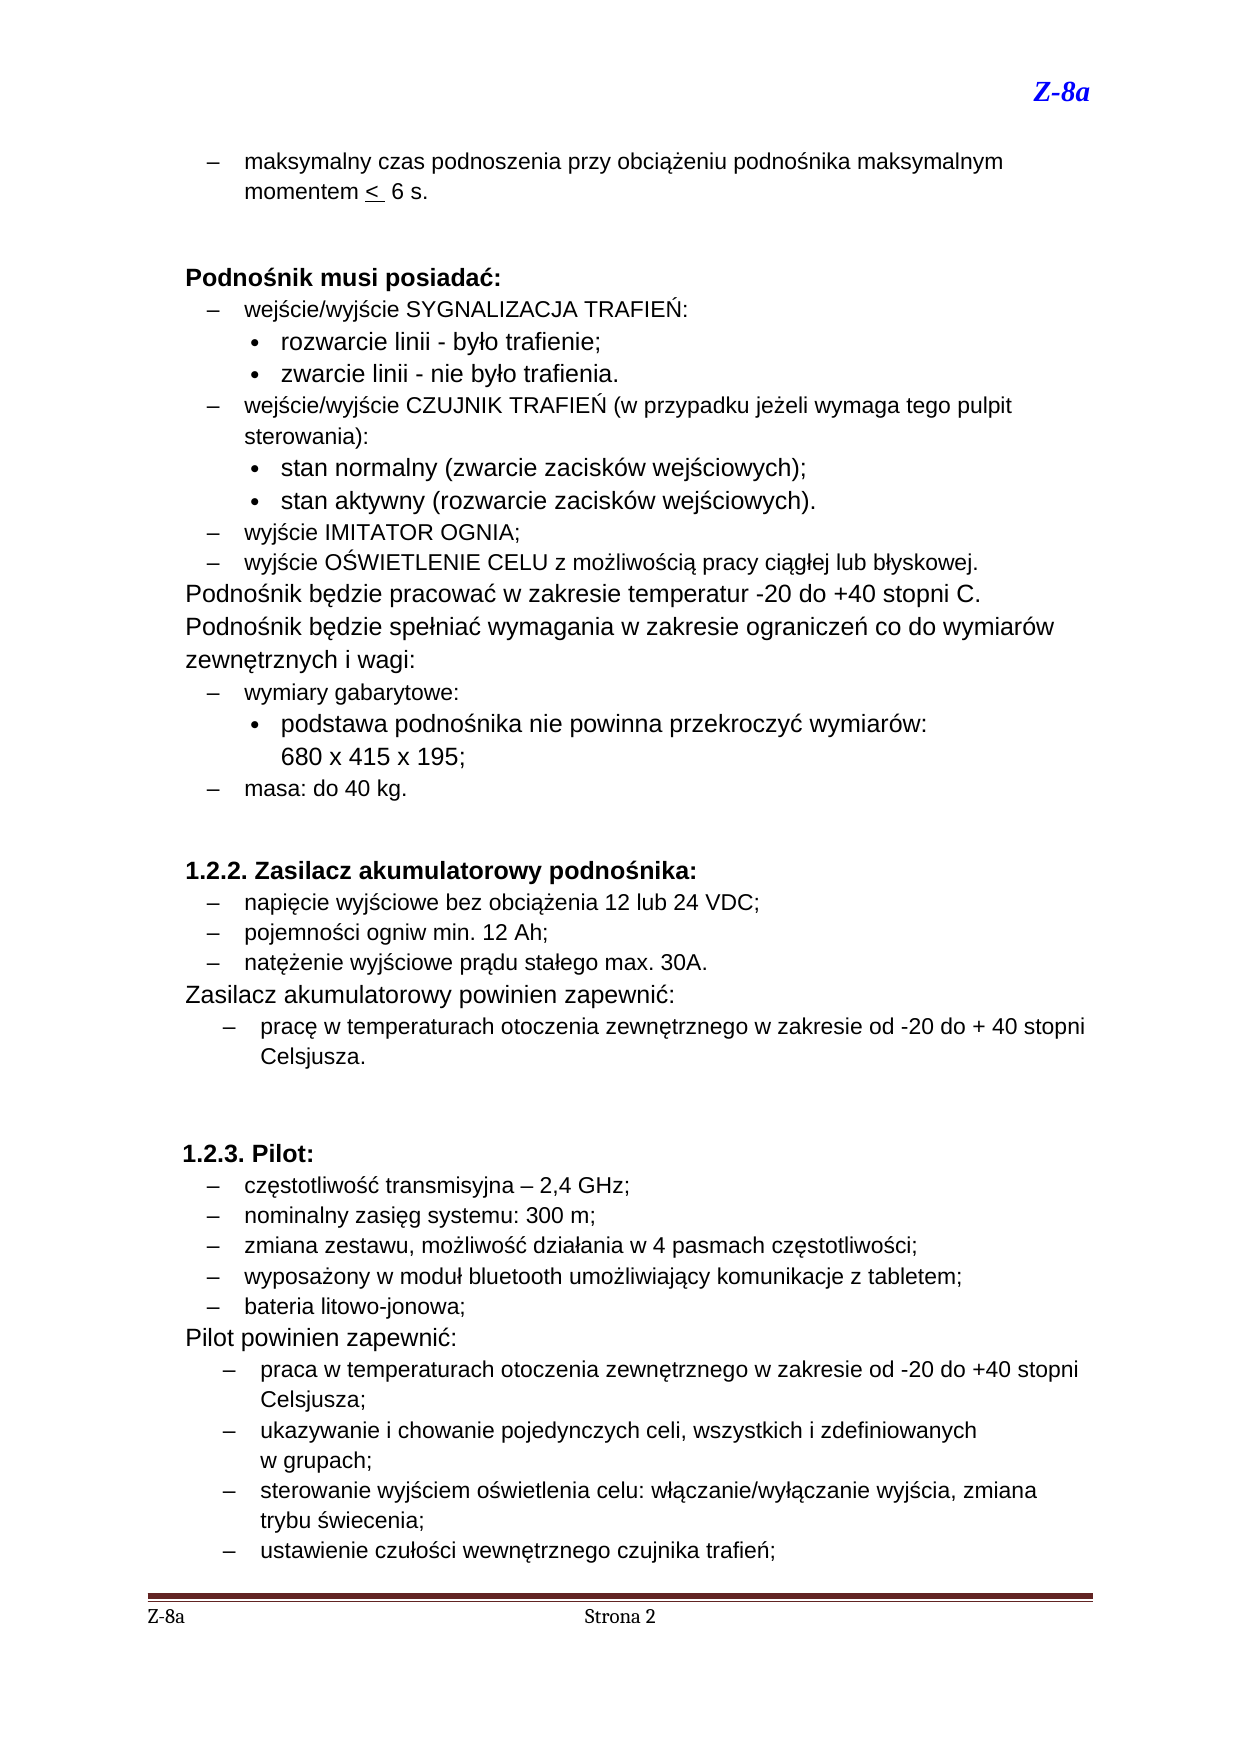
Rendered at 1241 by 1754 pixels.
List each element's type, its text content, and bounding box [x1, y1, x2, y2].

list rozwarcie linii - było trafienie; [251, 326, 1093, 355]
list nominalny zasięg systemu: 300 m; [207, 1202, 1093, 1229]
list masa: do 40 kg. [207, 775, 1093, 801]
list wyjście OŚWIETLENIE CELU z możliwością pracy ciągłej lub błyskowej. [207, 549, 1093, 576]
text Podnośnik będzie spełniać wymagania w zakresie ograniczeń co do wymiarów zewnętrznych i wagi: [185, 612, 1093, 674]
list wymiary gabarytowe: [207, 678, 1093, 705]
list bateria litowo-jonowa; [207, 1293, 1093, 1319]
list praca w temperaturach otoczenia zewnętrznego w zakresie od -20 do +40 stopni Celsjusza; [223, 1356, 1093, 1413]
list podstawa podnośnika nie powinna przekroczyć wymiarów: 680 x 415 x 195; [251, 709, 1093, 770]
list ukazywanie i chowanie pojedynczych celi, wszystkich i zdefiniowanych w grupach; [223, 1417, 1093, 1473]
list napięcie wyjściowe bez obciążenia 12 lub 24 VDC; [207, 889, 1093, 915]
list stan normalny (zwarcie zacisków wejściowych); [251, 453, 1093, 482]
text Podnośnik będzie pracować w zakresie temperatur -20 do +40 stopni C. [185, 579, 1093, 608]
list częstotliwość transmisyjna – 2,4 GHz; [207, 1172, 1093, 1198]
text Zasilacz akumulatorowy powinien zapewnić: [185, 979, 1093, 1008]
text 1.2.2. Zasilacz akumulatorowy podnośnika: [185, 856, 1093, 885]
list zwarcie linii - nie było trafienia. [251, 359, 1093, 388]
list wyposażony w moduł bluetooth umożliwiający komunikacje z tabletem; [207, 1263, 1093, 1289]
list natężenie wyjściowe prądu stałego max. 30A. [207, 949, 1093, 976]
list stan aktywny (rozwarcie zacisków wejściowych). [251, 486, 1093, 515]
list wyjście IMITATOR OGNIA; [207, 519, 1093, 545]
text Podnośnik musi posiadać: [185, 263, 1093, 292]
list zmiana zestawu, możliwość działania w 4 pasmach częstotliwości; [207, 1232, 1093, 1259]
text Pilot powinien zapewnić: [185, 1323, 1093, 1352]
text 1.2.3. Pilot: [148, 1139, 1093, 1168]
list wejście/wyjście SYGNALIZACJA TRAFIEŃ: [207, 296, 1093, 323]
list ustawienie czułości wewnętrznego czujnika trafień; [223, 1537, 1093, 1564]
list pracę w temperaturach otoczenia zewnętrznego w zakresie od -20 do + 40 stopni Celsjusza. [223, 1013, 1093, 1069]
list maksymalny czas podnoszenia przy obciążeniu podnośnika maksymalnym momentem < 6 s. [207, 148, 1093, 204]
list pojemności ogniw min. 12 Ah; [207, 919, 1093, 946]
list sterowanie wyjściem oświetlenia celu: włączanie/wyłączanie wyjścia, zmiana trybu świecenia; [223, 1477, 1093, 1533]
list wejście/wyjście CZUJNIK TRAFIEŃ (w przypadku jeżeli wymaga tego pulpit sterowania): [207, 392, 1093, 449]
